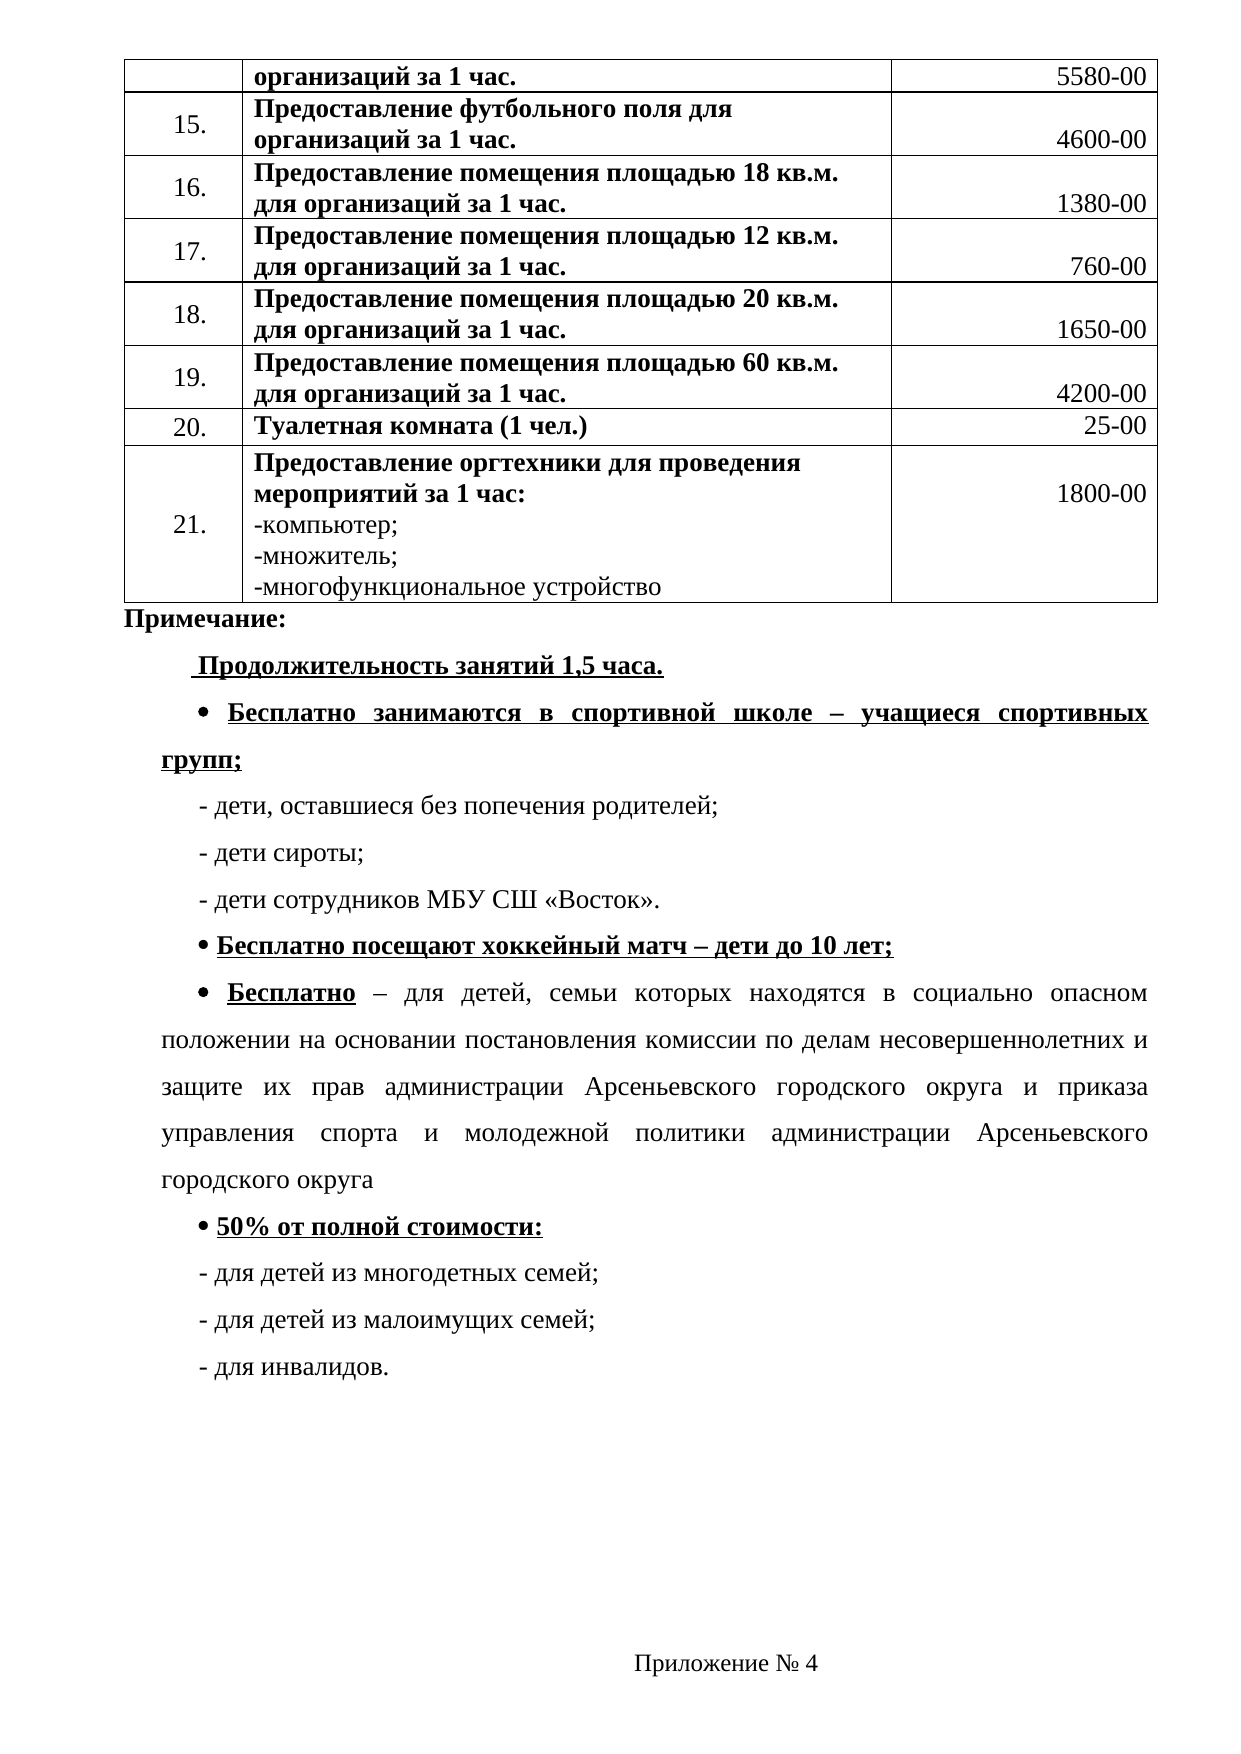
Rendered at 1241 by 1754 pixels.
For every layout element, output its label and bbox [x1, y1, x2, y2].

table_cell [112, 59, 1161, 1677]
